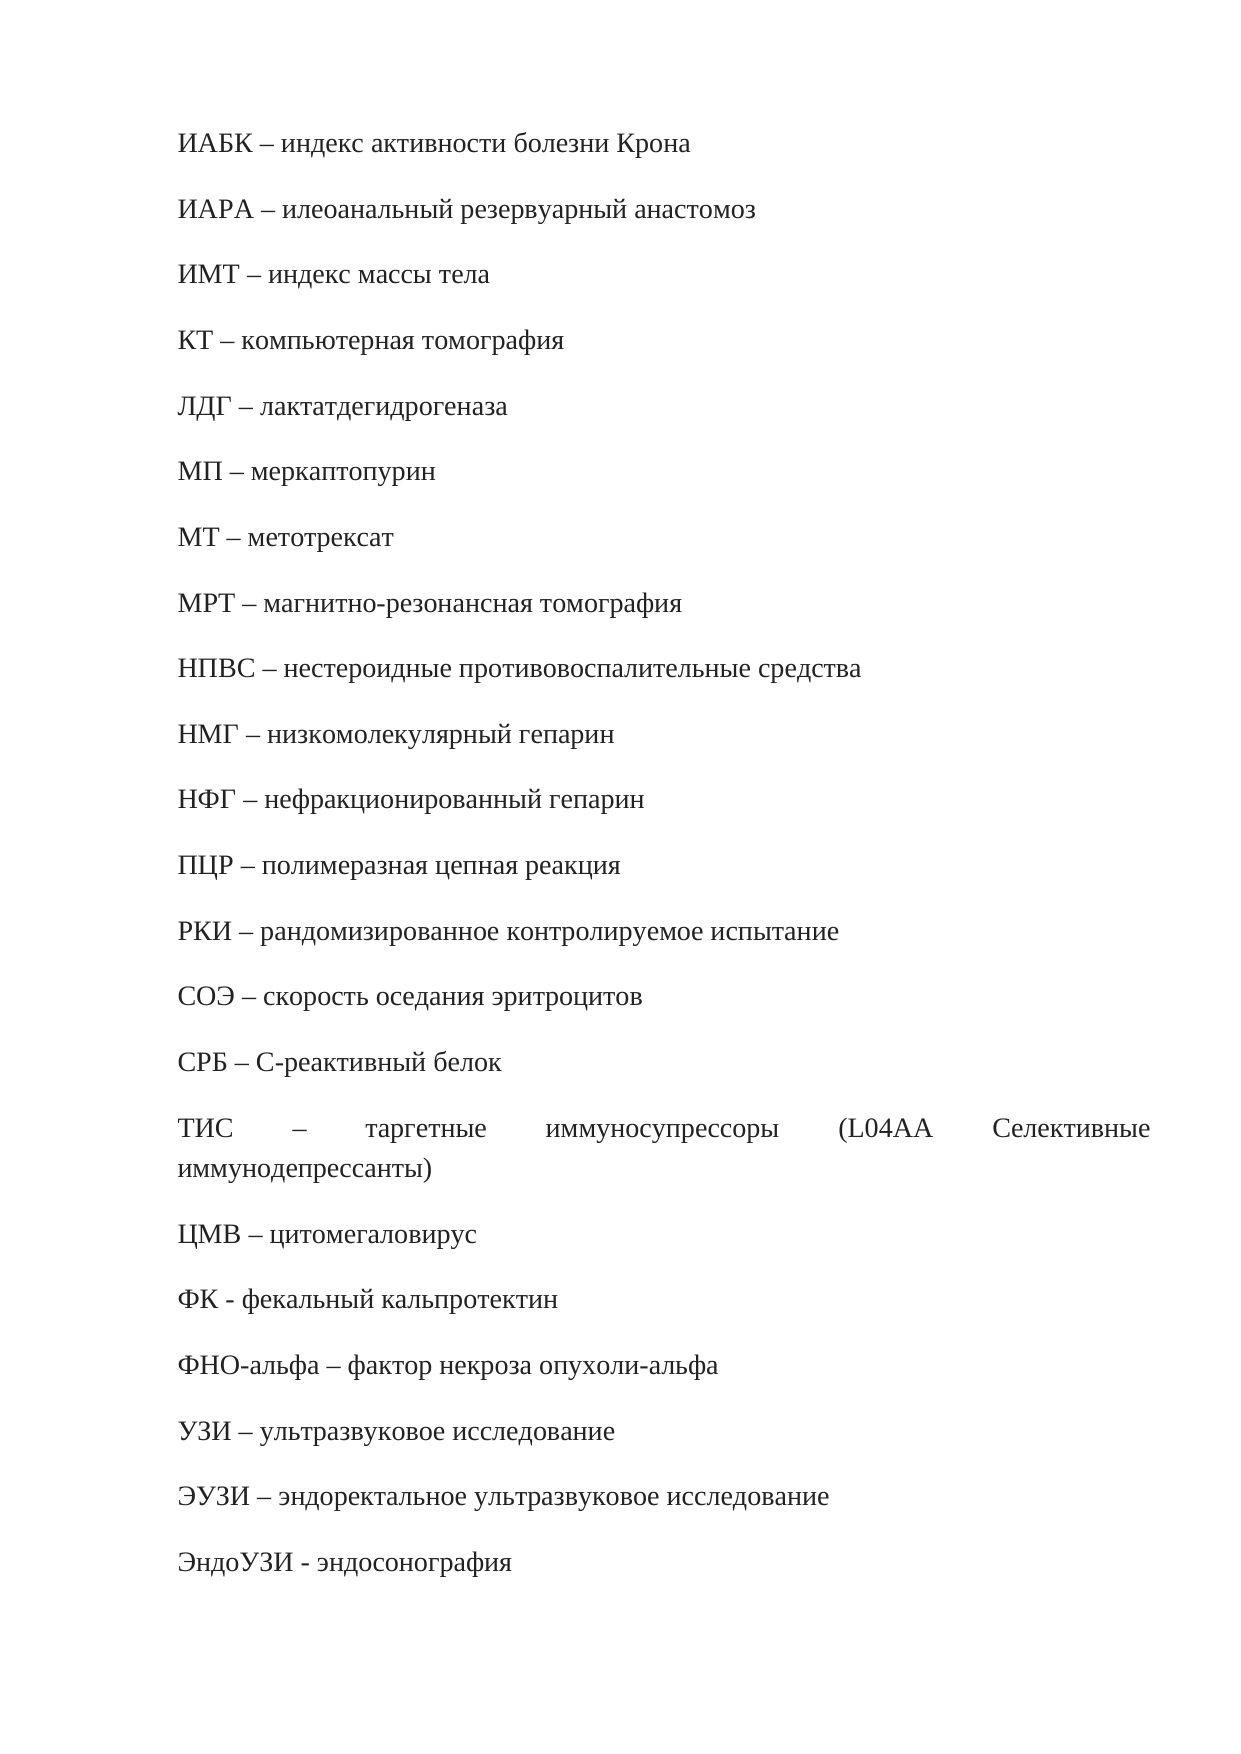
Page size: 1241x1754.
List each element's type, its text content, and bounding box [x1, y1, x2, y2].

text РКИ – рандомизированное контролируемое испытание [177, 906, 1152, 946]
text ФНО-альфа – фактор некроза опухоли-альфа [177, 1340, 1152, 1381]
text ИМТ – индекс массы тела [177, 249, 1152, 290]
text НПВС – нестероидные противовоспалительные средства [177, 643, 1152, 684]
text ФК - фекальный кальпротектин [177, 1274, 1152, 1315]
text ЛДГ – лактатдегидрогеназа [177, 381, 1152, 421]
text НФГ – нефракционированный гепарин [177, 774, 1152, 815]
text МРТ – магнитно-резонансная томография [177, 577, 1152, 618]
text ИАРА – илеоанальный резервуарный анастомоз [177, 184, 1152, 224]
text ЦМВ – цитомегаловирус [177, 1209, 1152, 1249]
text КТ – компьютерная томография [177, 315, 1152, 356]
text ИАБК – индекс активности болезни Крона [177, 118, 1152, 159]
text МТ – метотрексат [177, 512, 1152, 552]
text СОЭ – скорость оседания эритроцитов [177, 971, 1152, 1012]
text ЭндоУЗИ - эндосонография [177, 1537, 1152, 1577]
text ЭУЗИ – эндоректальное ультразвуковое исследование [177, 1471, 1152, 1512]
text ПЦР – полимеразная цепная реакция [177, 840, 1152, 881]
text МП – меркаптопурин [177, 446, 1152, 487]
text ТИС – таргетные иммуносупрессоры (L04AA Селективные иммунодепрессанты) [177, 1102, 1152, 1184]
text УЗИ – ультразвуковое исследование [177, 1406, 1152, 1446]
text СРБ – С-реактивный белок [177, 1037, 1152, 1077]
text НМГ – низкомолекулярный гепарин [177, 709, 1152, 749]
